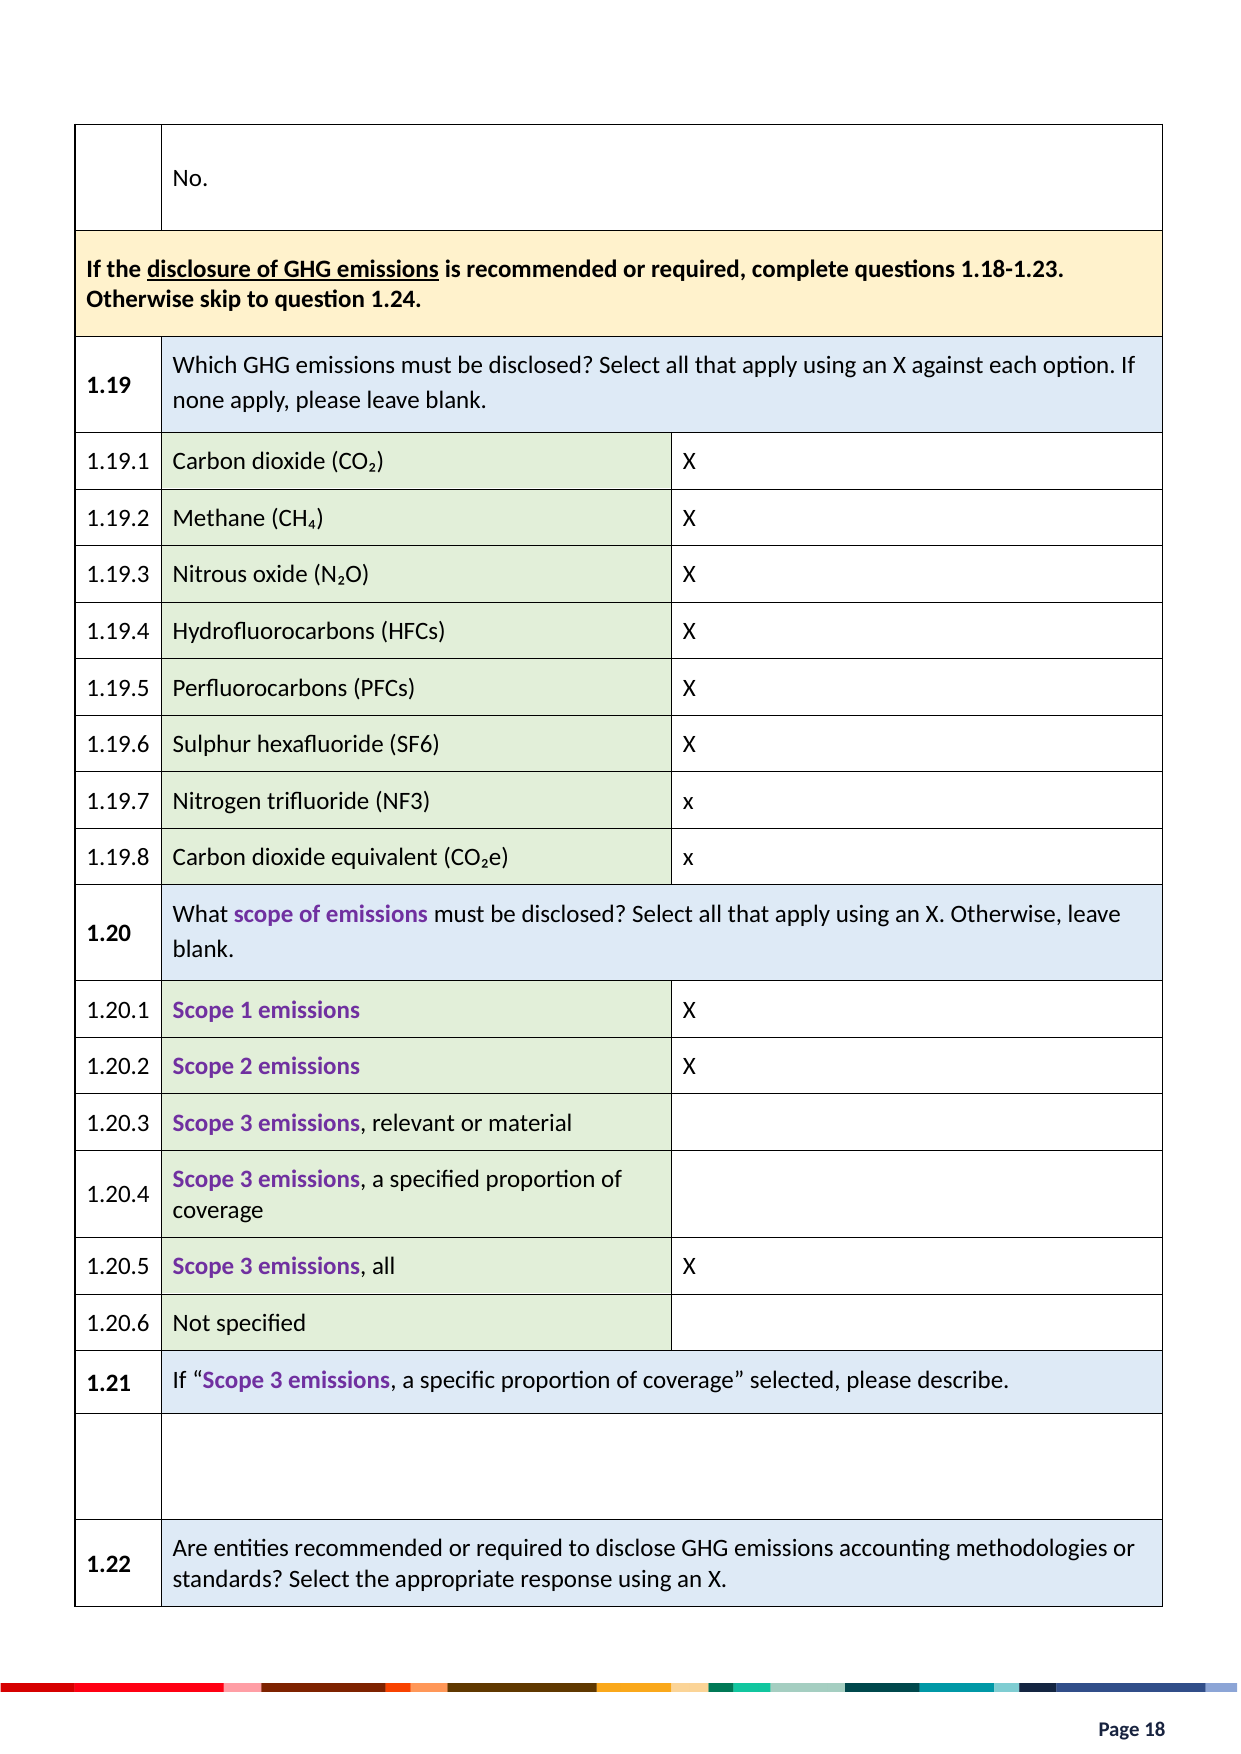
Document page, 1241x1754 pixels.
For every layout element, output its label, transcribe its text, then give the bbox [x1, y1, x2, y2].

table_cell 1.21 [76, 1351, 161, 1413]
table_cell If “Scope 3 emissions, a specific proportion of coverage” selected, please describe. [162, 1351, 1162, 1413]
table_cell Nitrous oxide (N₂O) [162, 546, 671, 602]
table_cell [162, 1414, 1162, 1519]
table_cell 1.20 [76, 885, 161, 980]
table_cell 1.19.8 [76, 829, 161, 884]
table_cell Nitrogen trifluoride (NF3) [162, 772, 671, 828]
table_cell Methane (CH₄) [162, 490, 671, 545]
table_cell 1.19.6 [76, 716, 161, 771]
table_cell X [672, 1238, 1162, 1293]
table_cell 1.20.1 [76, 981, 161, 1037]
table_cell Which GHG emissions must be disclosed? Select all that apply using an X against each option. If none apply, please leave blank. [162, 337, 1162, 432]
table_cell 1.19.4 [76, 603, 161, 658]
table_cell Are entities recommended or required to disclose GHG emissions accounting methodologies or standards? Select the appropriate response using an X. [162, 1520, 1162, 1606]
table_cell Not specified [162, 1295, 671, 1350]
table_cell X [672, 716, 1162, 771]
table_cell [76, 1414, 161, 1519]
table_cell X [672, 981, 1162, 1037]
table_cell If the disclosure of GHG emissions is recommended or required, complete questions 1.18-1.23. Otherwise skip to question 1.24. [76, 231, 1162, 336]
table_cell X [672, 659, 1162, 715]
table_cell 1.19 [76, 337, 161, 432]
picture [0, 1683, 1236, 1692]
table_cell 1.19.7 [76, 772, 161, 828]
table_cell Perfluorocarbons (PFCs) [162, 659, 671, 715]
table_cell [672, 1094, 1162, 1150]
table_cell 1.20.6 [76, 1295, 161, 1350]
table_cell Scope 1 emissions [162, 981, 671, 1037]
table_cell 1.20.3 [76, 1094, 161, 1150]
table_cell [672, 1295, 1162, 1350]
table_cell x [672, 772, 1162, 828]
table_cell Carbon dioxide equivalent (CO₂e) [162, 829, 671, 884]
table_cell [76, 125, 161, 230]
table_cell Sulphur hexafluoride (SF6) [162, 716, 671, 771]
table_cell X [672, 490, 1162, 545]
table_cell X [672, 546, 1162, 602]
table_cell x [672, 829, 1162, 884]
table_cell 1.19.3 [76, 546, 161, 602]
table_cell 1.19.1 [76, 433, 161, 488]
table_cell [672, 1151, 1162, 1237]
table_cell 1.22 [76, 1520, 161, 1606]
table_cell Scope 3 emissions, all [162, 1238, 671, 1293]
table_cell 1.20.2 [76, 1038, 161, 1093]
table_cell 1.20.4 [76, 1151, 161, 1237]
table_cell Hydrofluorocarbons (HFCs) [162, 603, 671, 658]
table_cell Scope 3 emissions, a specified proportion of coverage [162, 1151, 671, 1237]
table_cell 1.20.5 [76, 1238, 161, 1293]
table_cell Carbon dioxide (CO₂) [162, 433, 671, 488]
table_cell Scope 2 emissions [162, 1038, 671, 1093]
table_cell 1.19.5 [76, 659, 161, 715]
table_cell Scope 3 emissions, relevant or material [162, 1094, 671, 1150]
table_cell X [672, 603, 1162, 658]
table_cell X [672, 1038, 1162, 1093]
table_cell X [672, 433, 1162, 488]
table_cell What scope of emissions must be disclosed? Select all that apply using an X. Otherwise, leave blank. [162, 885, 1162, 980]
table_cell No. [162, 125, 1162, 230]
table_cell 1.19.2 [76, 490, 161, 545]
